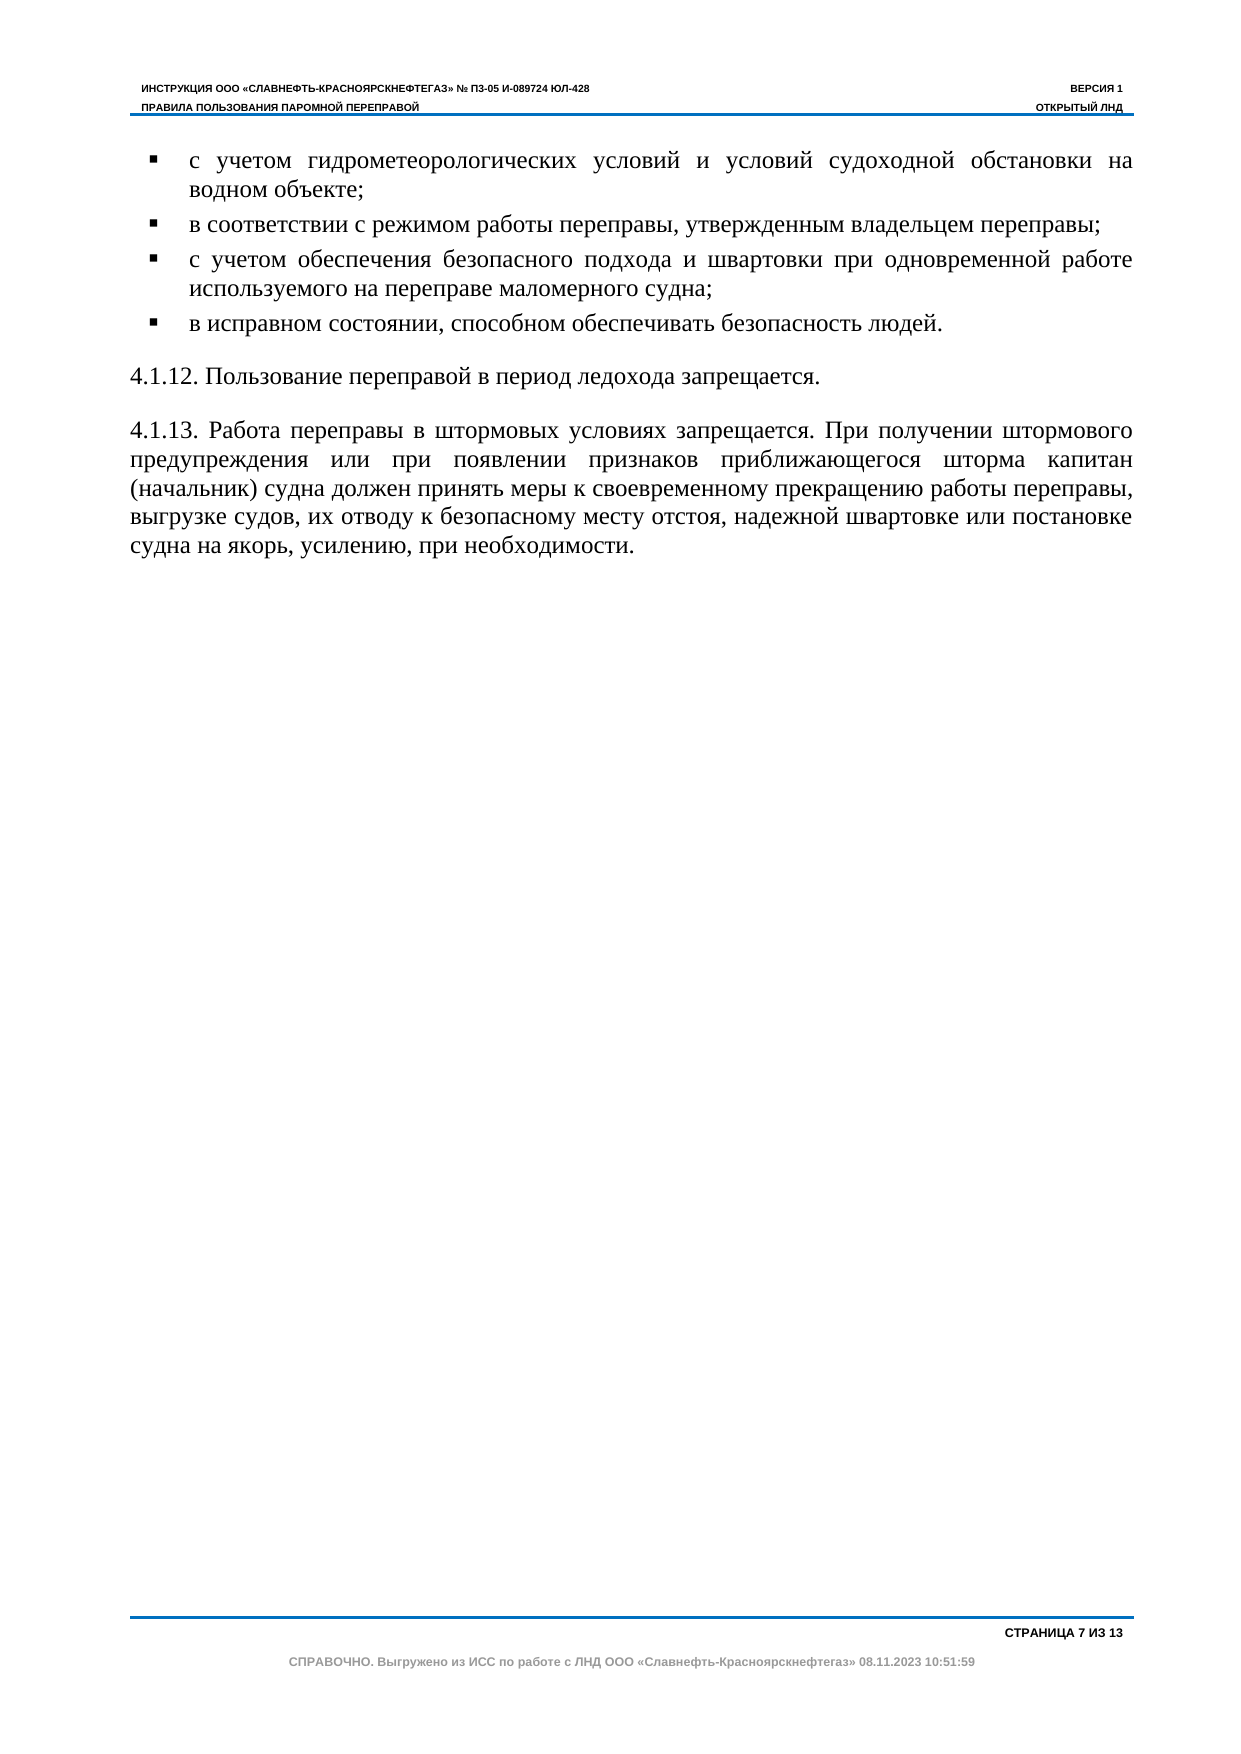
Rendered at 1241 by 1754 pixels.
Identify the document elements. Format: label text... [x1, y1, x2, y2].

list с учетом гидрометеорологических условий и условий судоходной обстановки на водном объекте; [148, 145, 1134, 203]
list в исправном состоянии, способном обеспечивать безопасность людей. [148, 308, 1134, 336]
list в соответствии с режимом работы переправы, утвержденным владельцем переправы; [148, 209, 1134, 238]
text 4.1.13. Работа переправы в штормовых условиях запрещается. При получении штормового предупреждения или при появлении признаков приближающегося шторма капитан (начальник) судна должен принять меры к своевременному прекращению работы переправы, выгрузке судов, их отводу к безопасному месту отстоя, надежной швартовке или постановке судна на якорь, усилению, при необходимости. [130, 415, 1134, 559]
list с учетом обеспечения безопасного подхода и швартовки при одновременной работе используемого на переправе маломерного судна; [148, 244, 1134, 301]
text 4.1.12. Пользование переправой в период ледохода запрещается. [130, 361, 1134, 390]
